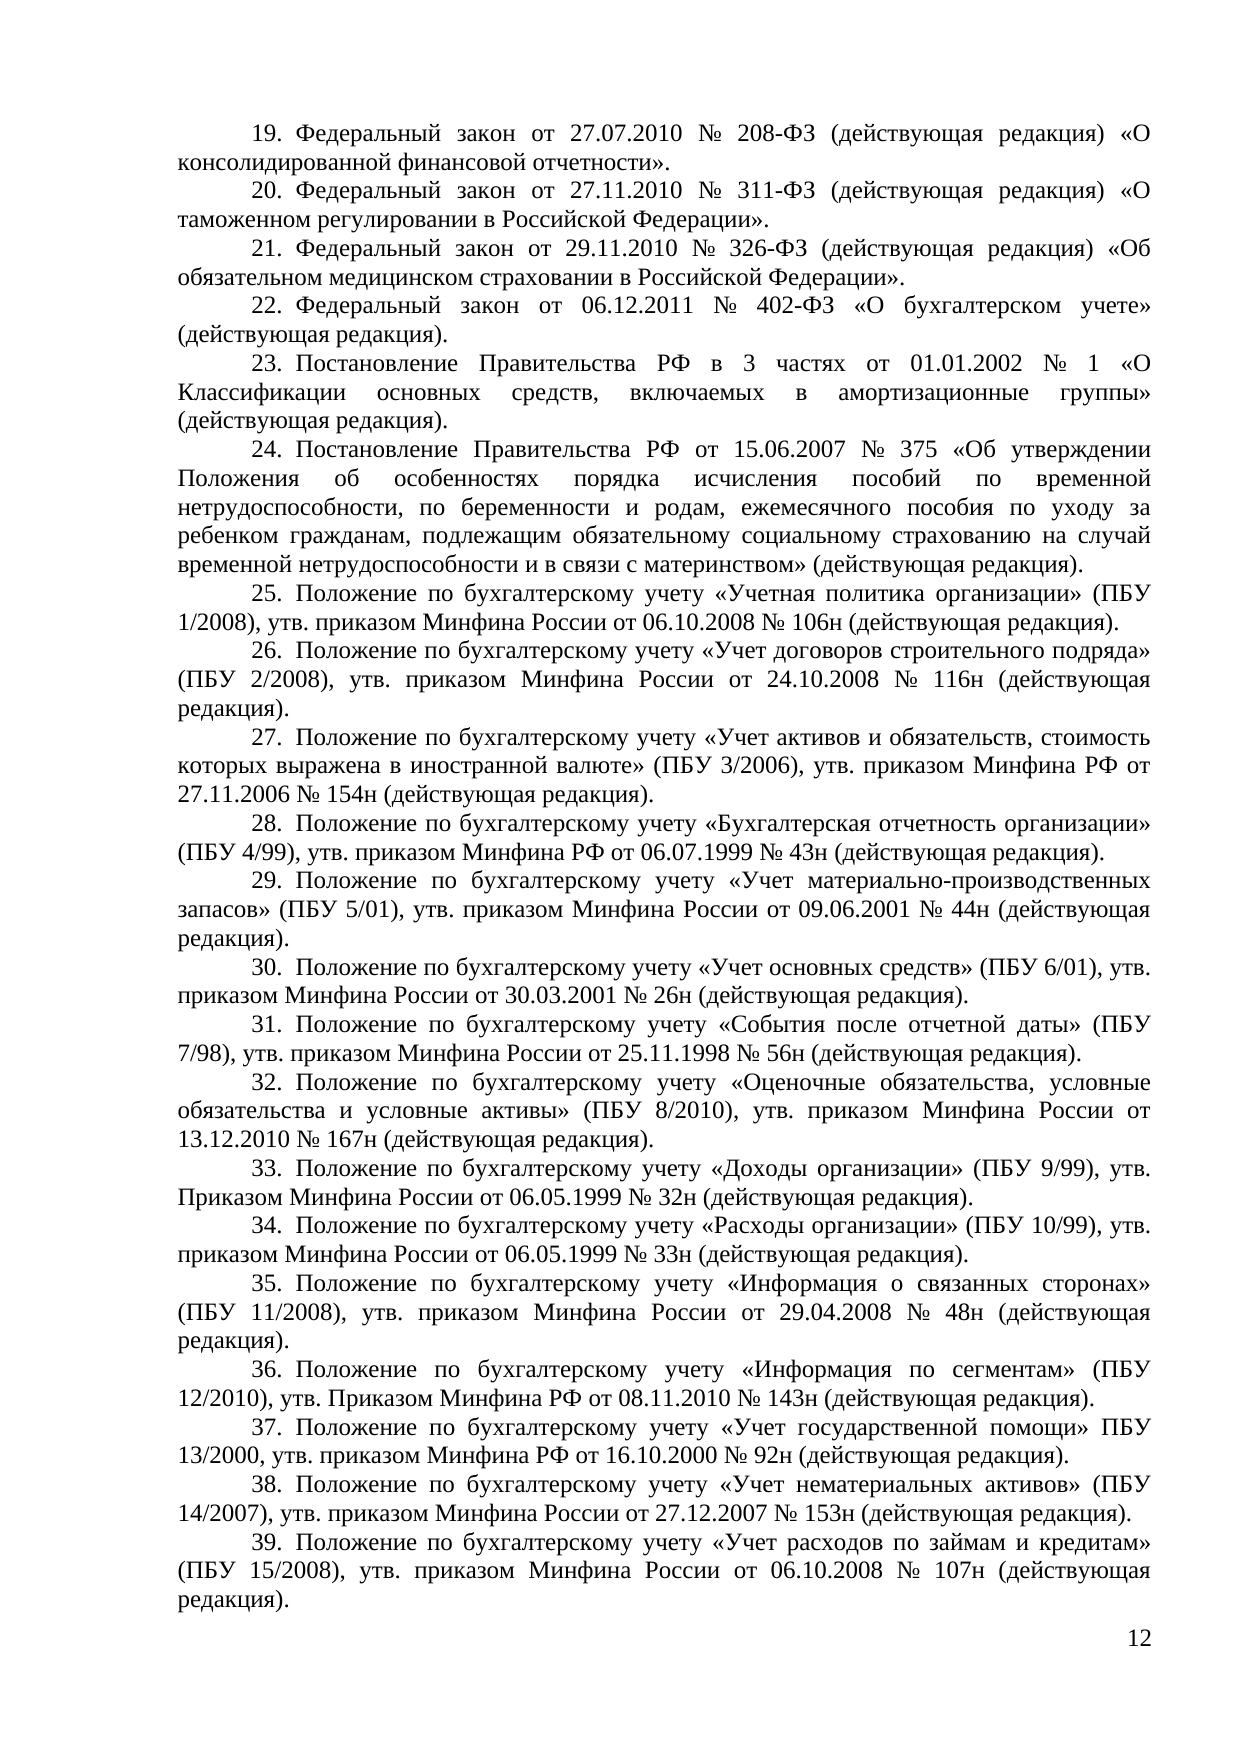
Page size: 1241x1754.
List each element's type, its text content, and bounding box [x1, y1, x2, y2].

list Положение по бухгалтерскому учету «Информация по сегментам» (ПБУ 12/2010), утв. Приказом Минфина РФ от 08.11.2010 № 143н (действующая редакция). [177, 1354, 1152, 1412]
list Положение по бухгалтерскому учету «События после отчетной даты» (ПБУ 7/98), утв. приказом Минфина России от 25.11.1998 № 56н (действующая редакция). [177, 1009, 1152, 1067]
list Положение по бухгалтерскому учету «Учет основных средств» (ПБУ 6/01), утв. приказом Минфина России от 30.03.2001 № 26н (действующая редакция). [177, 952, 1152, 1009]
list Положение по бухгалтерскому учету «Учет договоров строительного подряда» (ПБУ 2/2008), утв. приказом Минфина России от 24.10.2008 № 116н (действующая редакция). [177, 636, 1152, 722]
list Положение по бухгалтерскому учету «Бухгалтерская отчетность организации» (ПБУ 4/99), утв. приказом Минфина РФ от 06.07.1999 № 43н (действующая редакция). [177, 808, 1152, 866]
list Федеральный закон от 06.12.2011 № 402-ФЗ «О бухгалтерском учете» (действующая редакция). [177, 291, 1152, 348]
list Положение по бухгалтерскому учету «Расходы организации» (ПБУ 10/99), утв. приказом Минфина России от 06.05.1999 № 33н (действующая редакция). [177, 1211, 1152, 1268]
list Положение по бухгалтерскому учету «Учетная политика организации» (ПБУ 1/2008), утв. приказом Минфина России от 06.10.2008 № 106н (действующая редакция). [177, 578, 1152, 636]
list Положение по бухгалтерскому учету «Оценочные обязательства, условные обязательства и условные активы» (ПБУ 8/2010), утв. приказом Минфина России от 13.12.2010 № 167н (действующая редакция). [177, 1067, 1152, 1153]
list Федеральный закон от 29.11.2010 № 326-ФЗ (действующая редакция) «Об обязательном медицинском страховании в Российской Федерации». [177, 233, 1152, 291]
list Положение по бухгалтерскому учету «Учет материально-производственных запасов» (ПБУ 5/01), утв. приказом Минфина России от 09.06.2001 № 44н (действующая редакция). [177, 866, 1152, 952]
list Положение по бухгалтерскому учету «Учет активов и обязательств, стоимость которых выражена в иностранной валюте» (ПБУ 3/2006), утв. приказом Минфина РФ от 27.11.2006 № 154н (действующая редакция). [177, 722, 1152, 808]
list Положение по бухгалтерскому учету «Учет государственной помощи» ПБУ 13/2000, утв. приказом Минфина РФ от 16.10.2000 № 92н (действующая редакция). [177, 1412, 1152, 1469]
list Положение по бухгалтерскому учету «Учет расходов по займам и кредитам» (ПБУ 15/2008), утв. приказом Минфина России от 06.10.2008 № 107н (действующая редакция). [177, 1527, 1152, 1613]
list Федеральный закон от 27.11.2010 № 311-ФЗ (действующая редакция) «О таможенном регулировании в Российской Федерации». [177, 176, 1152, 233]
list Постановление Правительства РФ в 3 частях от 01.01.2002 № 1 «О Классификации основных средств, включаемых в амортизационные группы» (действующая редакция). [177, 348, 1152, 434]
list Федеральный закон от 27.07.2010 № 208-ФЗ (действующая редакция) «О консолидированной финансовой отчетности». [177, 118, 1152, 176]
list Постановление Правительства РФ от 15.06.2007 № 375 «Об утверждении Положения об особенностях порядка исчисления пособий по временной нетрудоспособности, по беременности и родам, ежемесячного пособия по уходу за ребенком гражданам, подлежащим обязательному социальному страхованию на случай временной нетрудоспособности и в связи с материнством» (действующая редакция). [177, 434, 1152, 578]
list Положение по бухгалтерскому учету «Доходы организации» (ПБУ 9/99), утв. Приказом Минфина России от 06.05.1999 № 32н (действующая редакция). [177, 1153, 1152, 1211]
list Положение по бухгалтерскому учету «Информация о связанных сторонах» (ПБУ 11/2008), утв. приказом Минфина России от 29.04.2008 № 48н (действующая редакция). [177, 1268, 1152, 1354]
list Положение по бухгалтерскому учету «Учет нематериальных активов» (ПБУ 14/2007), утв. приказом Минфина России от 27.12.2007 № 153н (действующая редакция). [177, 1469, 1152, 1527]
